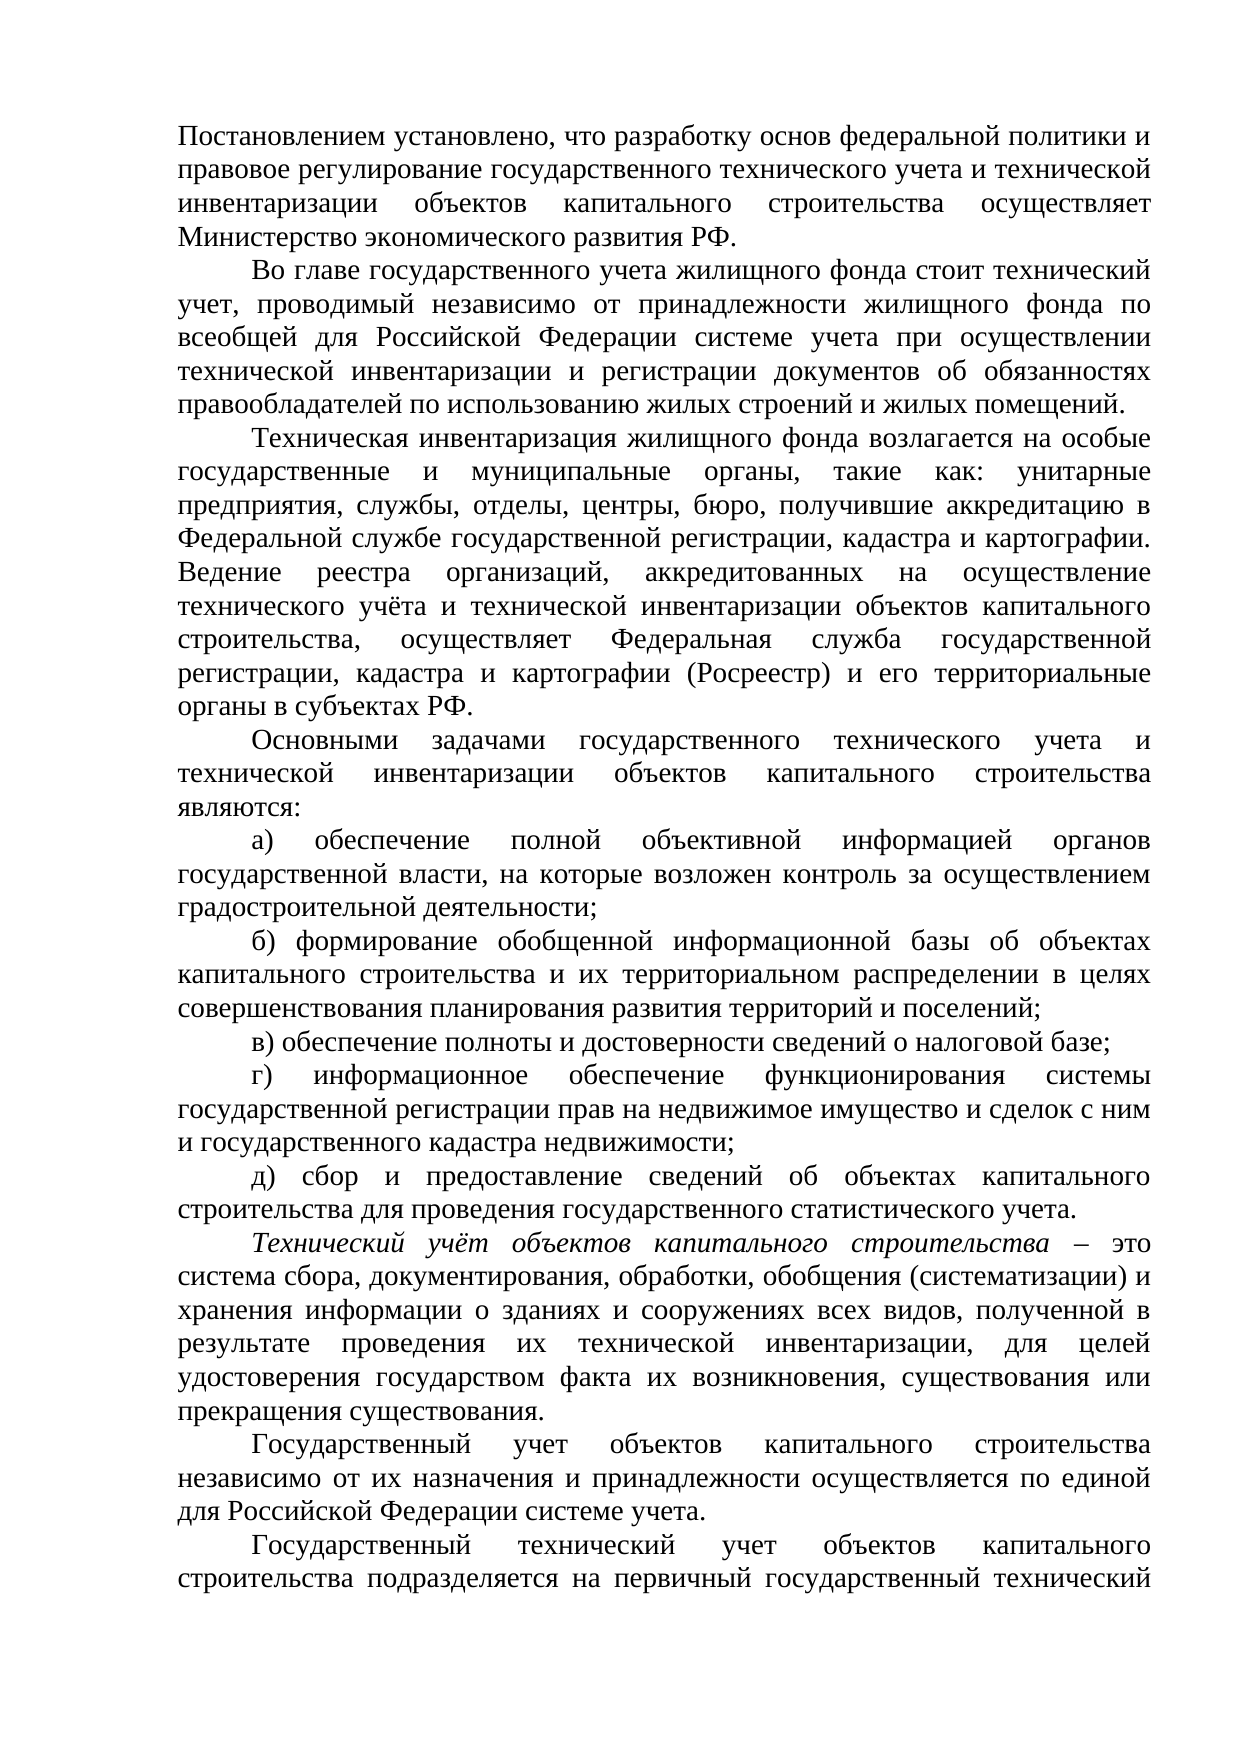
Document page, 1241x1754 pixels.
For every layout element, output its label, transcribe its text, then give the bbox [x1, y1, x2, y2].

text Основными задачами государственного технического учета и технической инвентаризации объектов капитального строительства являются: [177, 722, 1152, 822]
text д) сбор и предоставление сведений об объектах капитального строительства для проведения государственного статистического учета. [177, 1158, 1152, 1225]
text в) обеспечение полноты и достоверности сведений о налоговой базе; [177, 1024, 1152, 1057]
text а) обеспечение полной объективной информацией органов государственной власти, на которые возложен контроль за осуществлением градостроительной деятельности; [177, 822, 1152, 923]
text Во главе государственного учета жилищного фонда стоит технический учет, проводимый независимо от принадлежности жилищного фонда по всеобщей для Российской Федерации системе учета при осуществлении технической инвентаризации и регистрации документов об обязанностях правообладателей по использованию жилых строений и жилых помещений. [177, 252, 1152, 420]
text Технический учёт объектов капитального строительства – это система сбора, документирования, обработки, обобщения (систематизации) и хранения информации о зданиях и сооружениях всех видов, полученной в результате проведения их технической инвентаризации, для целей удостоверения государством факта их возникновения, существования или прекращения существования. [177, 1225, 1152, 1426]
text г) информационное обеспечение функционирования системы государственной регистрации прав на недвижимое имущество и сделок с ним и государственного кадастра недвижимости; [177, 1057, 1152, 1158]
text б) формирование обобщенной информационной базы об объектах капитального строительства и их территориальном распределении в целях совершенствования планирования развития территорий и поселений; [177, 923, 1152, 1024]
text Техническая инвентаризация жилищного фонда возлагается на особые государственные и муниципальные органы, такие как: унитарные предприятия, службы, отделы, центры, бюро, получившие аккредитацию в Федеральной службе государственной регистрации, кадастра и картографии. Ведение реестра организаций, аккредитованных на осуществление технического учёта и технической инвентаризации объектов капитального строительства, осуществляет Федеральная служба государственной регистрации, кадастра и картографии (Росреестр) и его территориальные органы в субъектах РФ. [177, 420, 1152, 722]
text Государственный учет объектов капитального строительства независимо от их назначения и принадлежности осуществляется по единой для Российской Федерации системе учета. [177, 1426, 1152, 1527]
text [177, 118, 1152, 252]
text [177, 1527, 1152, 1594]
